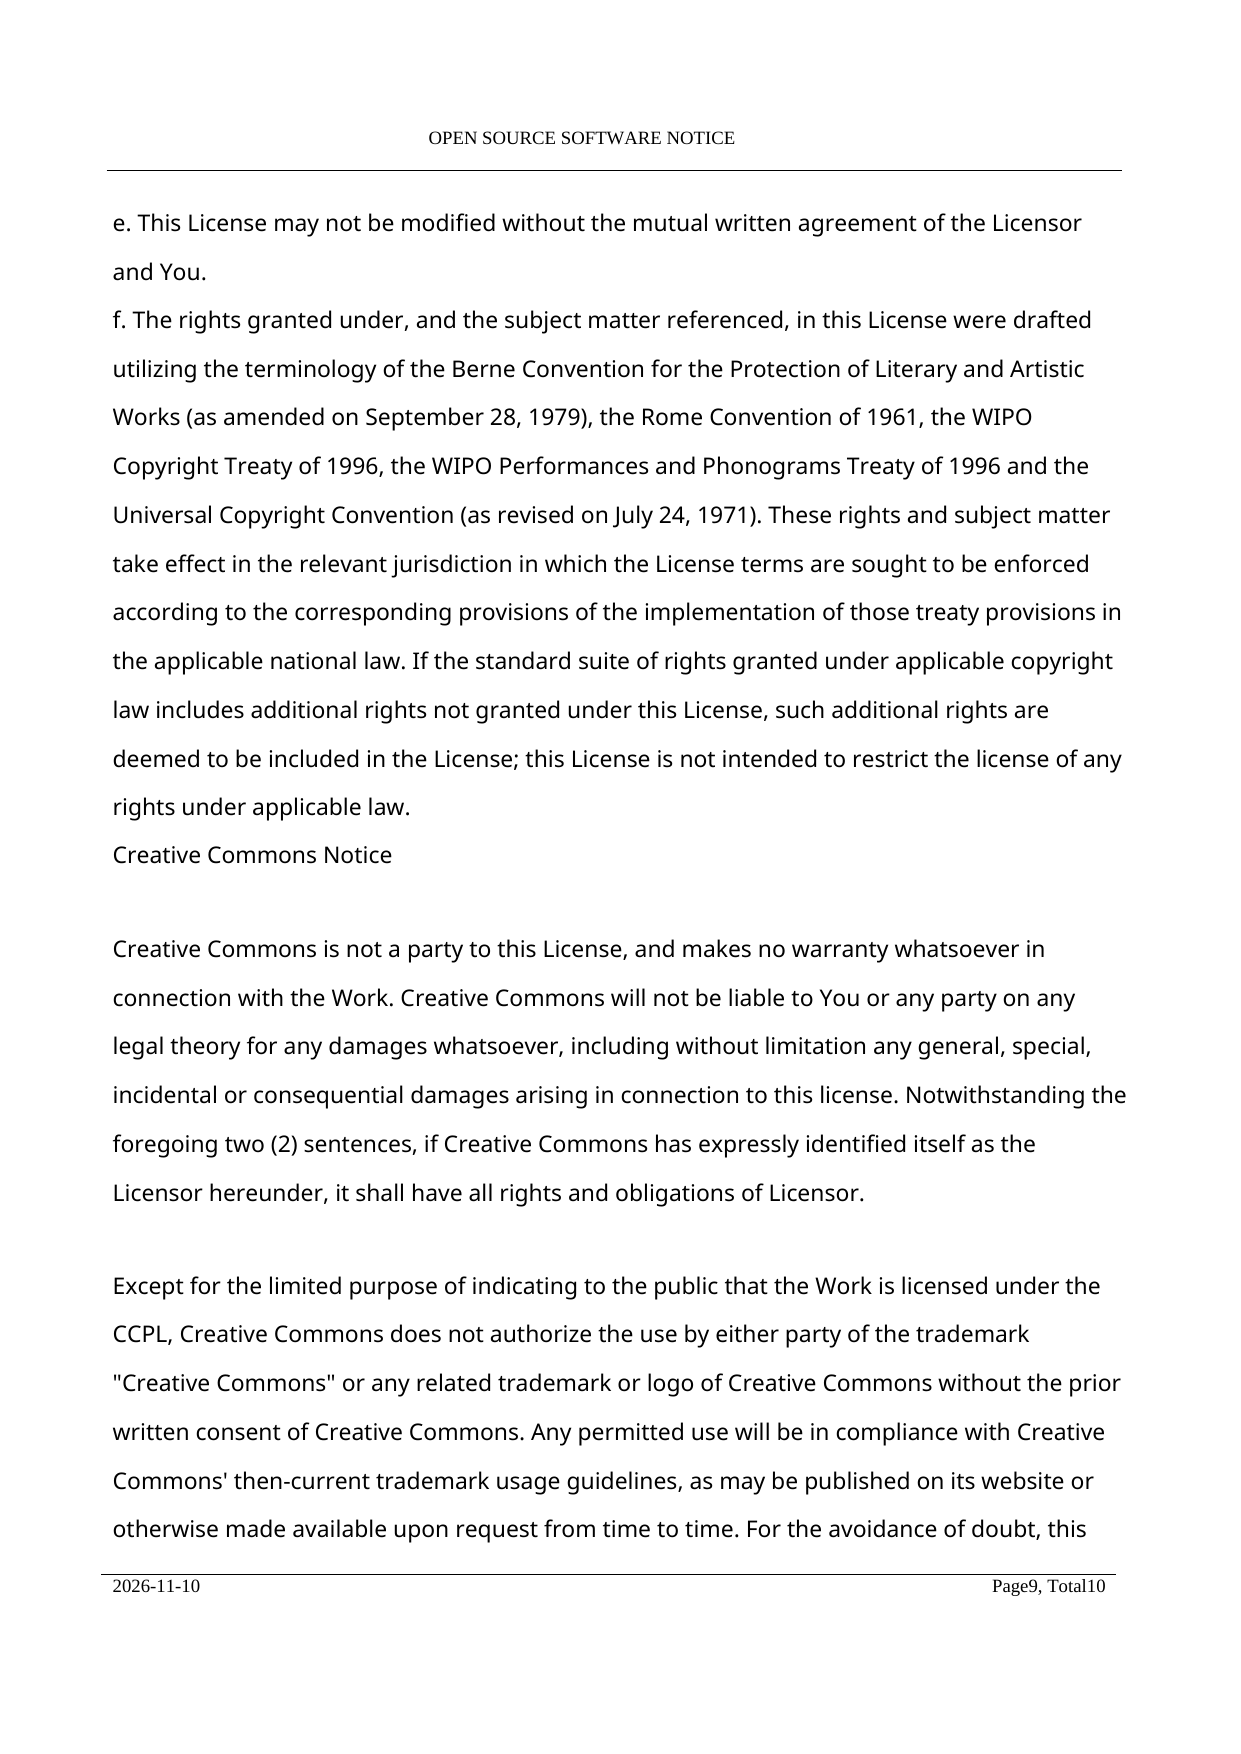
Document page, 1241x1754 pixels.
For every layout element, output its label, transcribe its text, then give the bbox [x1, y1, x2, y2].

text e. This License may not be modified without the mutual written agreement of the Licensor and You. [112, 206, 1128, 288]
text Creative Commons Notice [112, 839, 1128, 871]
text f. The rights granted under, and the subject matter referenced, in this License were drafted utilizing the terminology of the Berne Convention for the Protection of Literary and Artistic Works (as amended on September 28, 1979), the Rome Convention of 1961, the WIPO Copyright Treaty of 1996, the WIPO Performances and Phonograms Treaty of 1996 and the Universal Copyright Convention (as revised on July 24, 1971). These rights and subject matter take effect in the relevant jurisdiction in which the License terms are sought to be enforced according to the corresponding provisions of the implementation of those treaty provisions in the applicable national law. If the standard suite of rights granted under applicable copyright law includes additional rights not granted under this License, such additional rights are deemed to be included in the License; this License is not intended to restrict the license of any rights under applicable law. [112, 303, 1128, 823]
text Creative Commons is not a party to this License, and makes no warranty whatsoever in connection with the Work. Creative Commons will not be liable to You or any party on any legal theory for any damages whatsoever, including without limitation any general, special, incidental or consequential damages arising in connection to this license. Notwithstanding the foregoing two (2) sentences, if Creative Commons has expressly identified itself as the Licensor hereunder, it shall have all rights and obligations of Licensor. [112, 932, 1128, 1208]
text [112, 1269, 1128, 1545]
